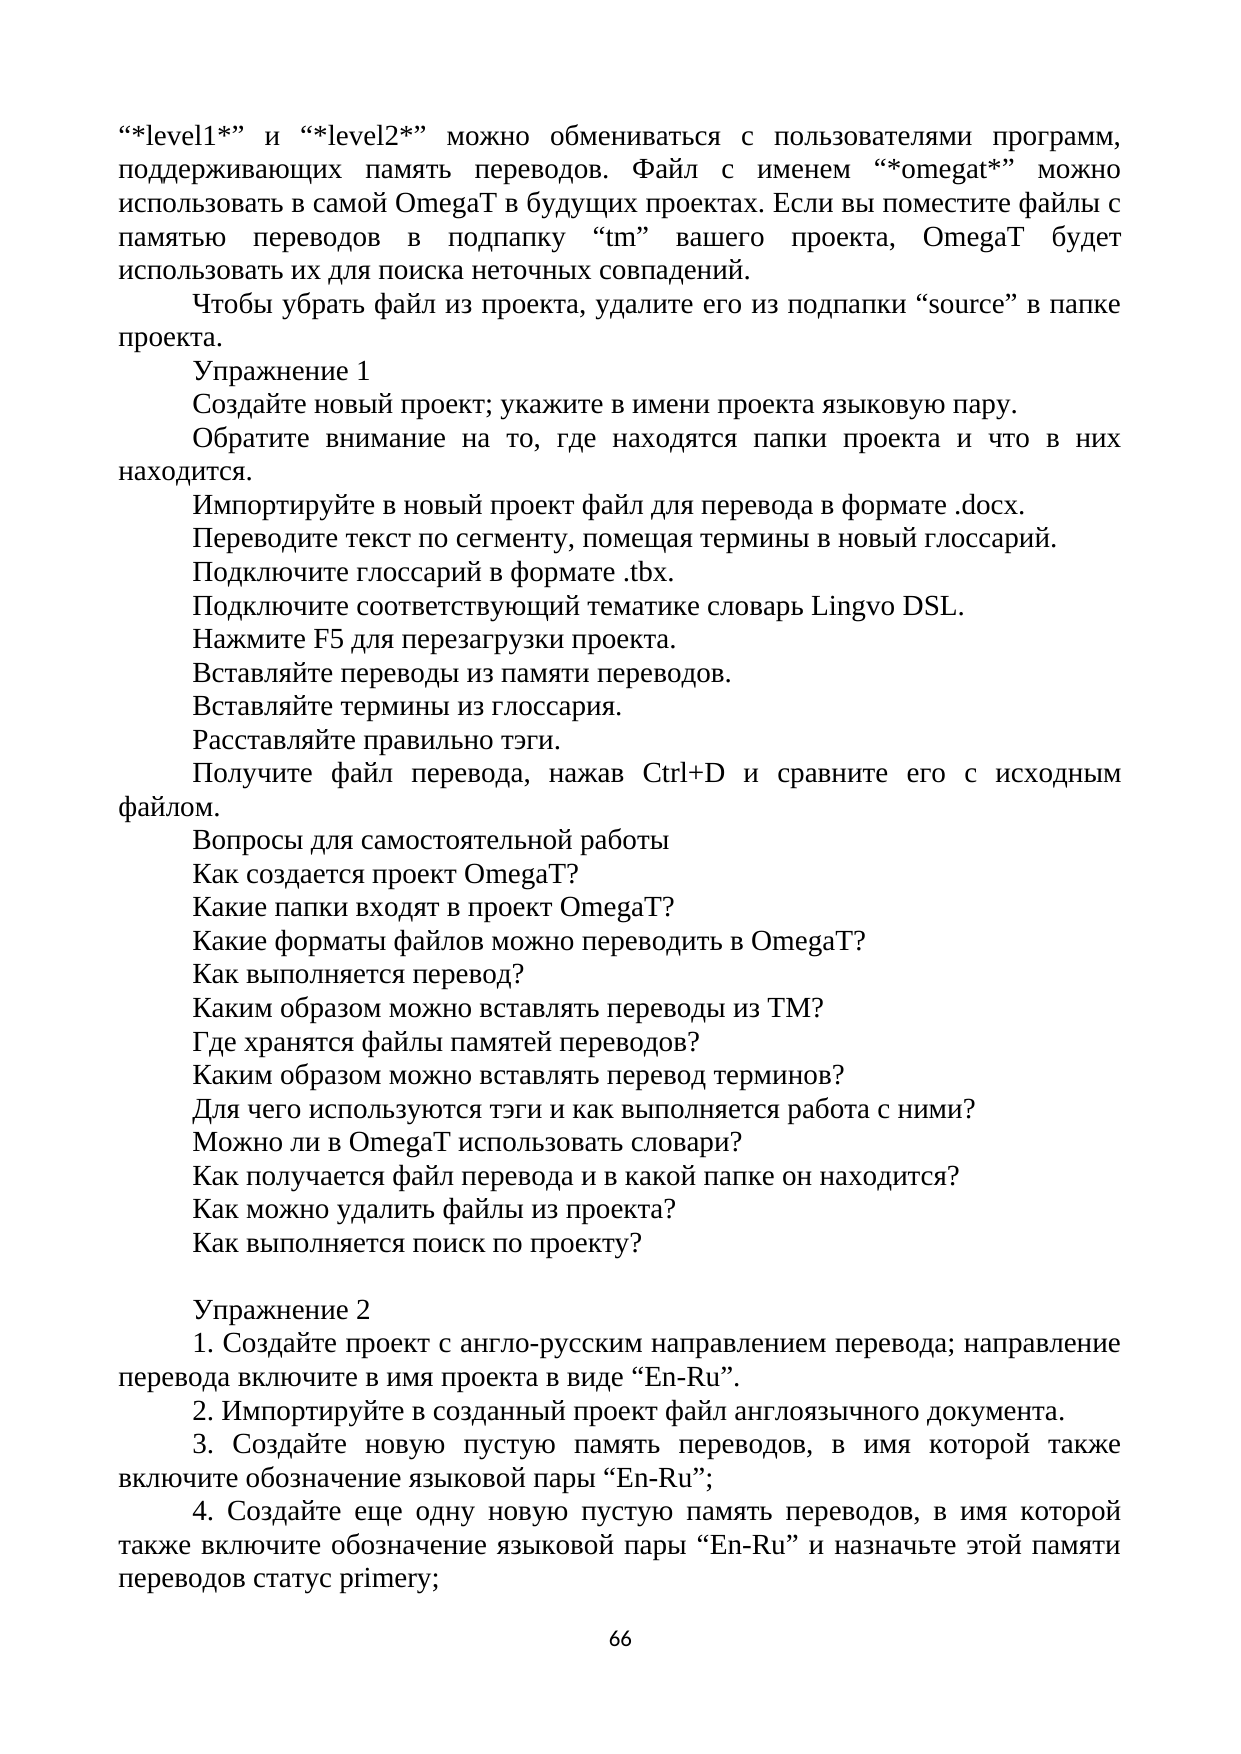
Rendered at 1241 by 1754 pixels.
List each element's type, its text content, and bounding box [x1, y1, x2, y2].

text Как выполняется поиск по проекту? [118, 1225, 1122, 1258]
text Вставляйте переводы из памяти переводов. [118, 655, 1122, 688]
text 3. Создайте новую пустую память переводов, в имя которой также включите обозначение языковой пары “En-Ru”; [118, 1426, 1122, 1493]
text Каким образом можно вставлять переводы из TM? [118, 990, 1122, 1024]
text Нажмите F5 для перезагрузки проекта. [118, 621, 1122, 655]
text Получите файл перевода, нажав Ctrl+D и сравните его с исходным файлом. [118, 755, 1122, 822]
text Чтобы убрать файл из проекта, удалите его из подпапки “source” в папке проекта. [118, 286, 1122, 353]
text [118, 118, 1122, 286]
text Переводите текст по сегменту, помещая термины в новый глоссарий. [118, 521, 1122, 554]
text Каким образом можно вставлять перевод терминов? [118, 1057, 1122, 1091]
text Для чего используются тэги и как выполняется работа с ними? [118, 1091, 1122, 1124]
text Упражнение 1 [118, 353, 1122, 386]
text Подключите глоссарий в формате .tbx. [118, 554, 1122, 588]
text Как получается файл перевода и в какой папке он находится? [118, 1158, 1122, 1191]
text Вставляйте термины из глоссария. [118, 688, 1122, 722]
text Вопросы для самостоятельной работы [118, 822, 1122, 856]
text Создайте новый проект; укажите в имени проекта языковую пару. [118, 386, 1122, 420]
text Упражнение 2 [118, 1292, 1122, 1326]
text Как выполняется перевод? [118, 957, 1122, 990]
text 4. Создайте еще одну новую пустую память переводов, в имя которой также включите обозначение языковой пары “En-Ru” и назначьте этой памяти переводов статус primery; [118, 1493, 1122, 1594]
text 1. Создайте проект с англо-русским направлением перевода; направление перевода включите в имя проекта в виде “En-Ru”. [118, 1326, 1122, 1393]
text Где хранятся файлы памятей переводов? [118, 1024, 1122, 1057]
text Как создается проект OmegaT? [118, 856, 1122, 889]
text Обратите внимание на то, где находятся папки проекта и что в них находится. [118, 420, 1122, 487]
text Как можно удалить файлы из проекта? [118, 1191, 1122, 1225]
text Можно ли в OmegaT использовать словари? [118, 1124, 1122, 1158]
text Какие папки входят в проект OmegaT? [118, 889, 1122, 923]
text Какие форматы файлов можно переводить в OmegaT? [118, 923, 1122, 957]
text Расставляйте правильно тэги. [118, 722, 1122, 755]
text Подключите соответствующий тематике словарь Lingvo DSL. [118, 588, 1122, 621]
text Импортируйте в новый проект файл для перевода в формате .docx. [118, 487, 1122, 521]
text 2. Импортируйте в созданный проект файл англоязычного документа. [118, 1393, 1122, 1426]
